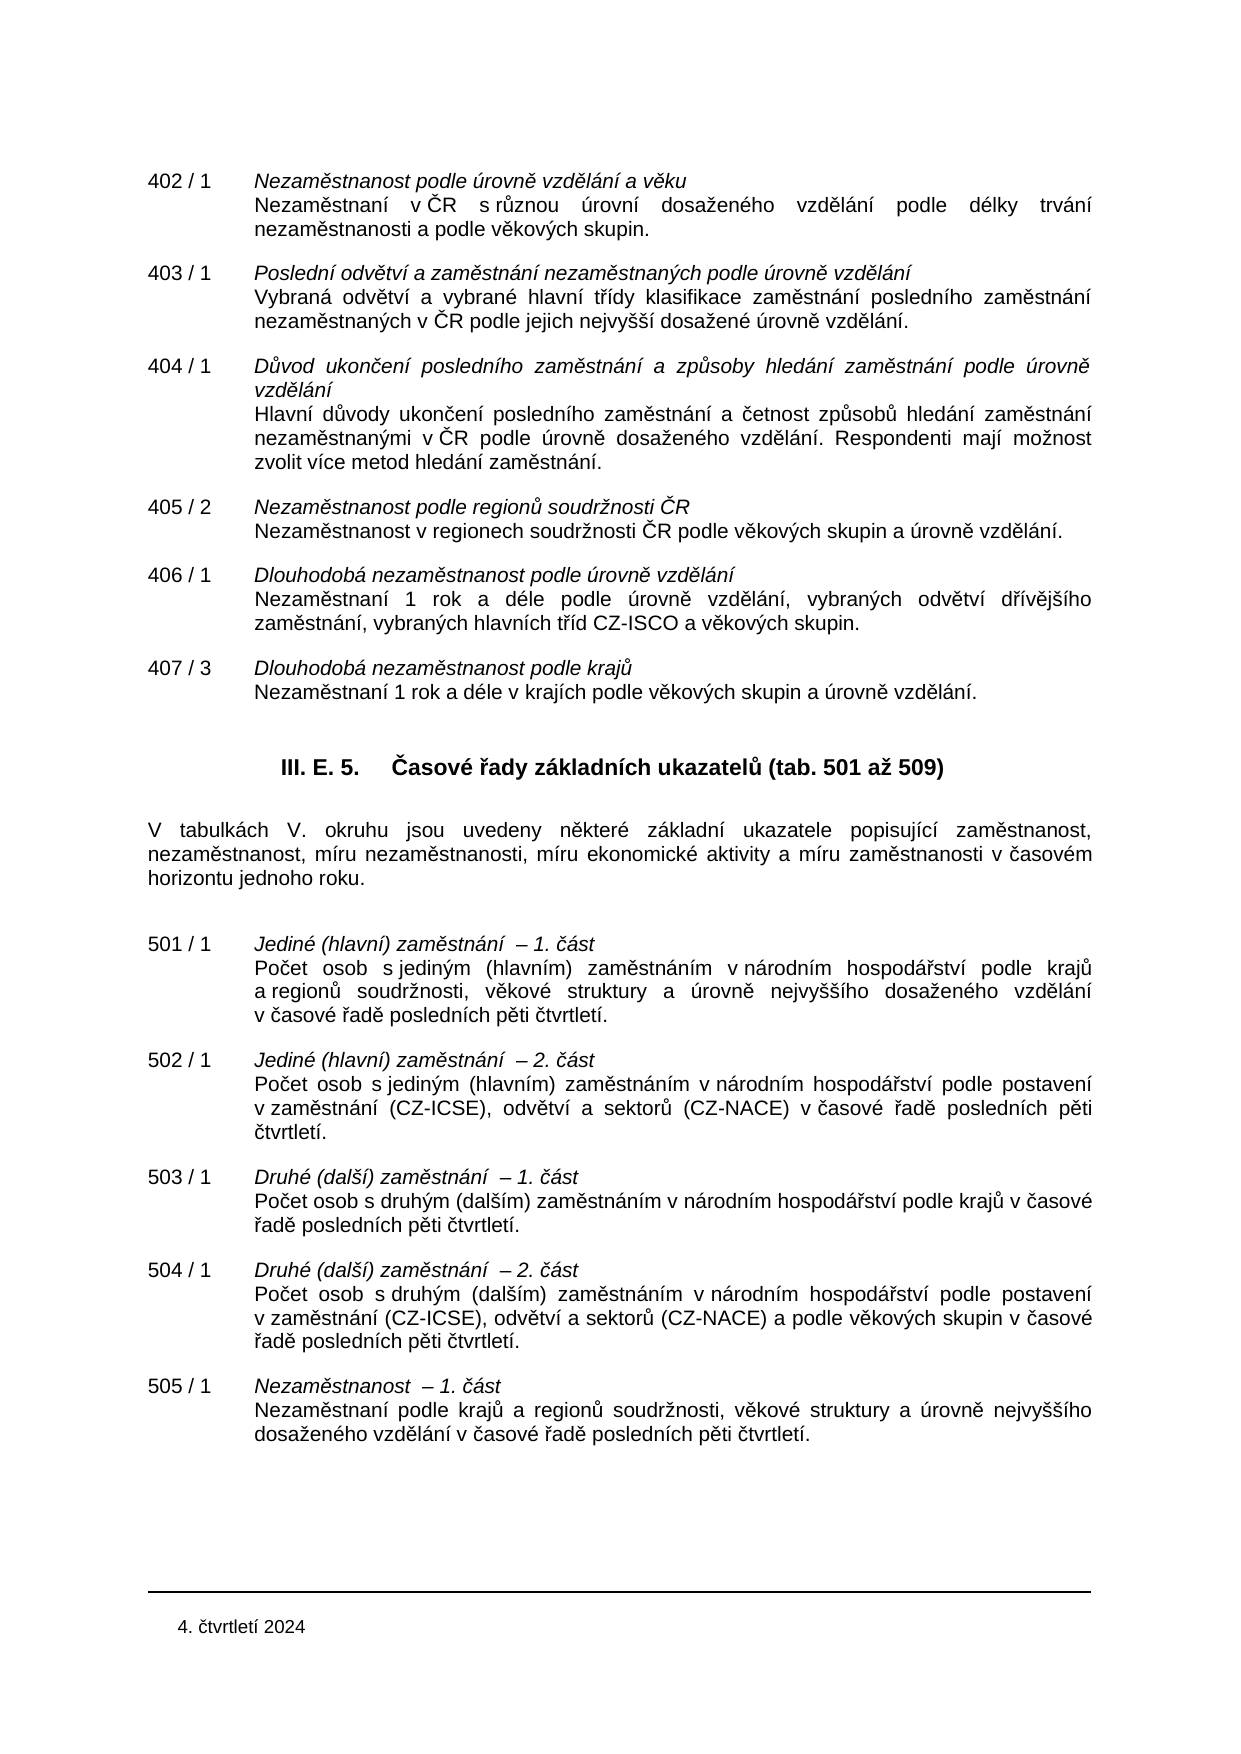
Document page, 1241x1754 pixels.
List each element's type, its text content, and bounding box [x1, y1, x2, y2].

text Nezaměstnaní 1 rok a déle v krajích podle věkových skupin a úrovně vzdělání. [148, 680, 1092, 704]
text Nezaměstnanost v regionech soudržnosti ČR podle věkových skupin a úrovně vzdělání. [254, 518, 1092, 542]
text Počet osob s jediným (hlavním) zaměstnáním v národním hospodářství podle postavení v zaměstnání (CZ-ICSE), odvětví a sektorů (CZ-NACE) v časové řadě posledních pěti čtvrtletí. [254, 1072, 1092, 1144]
text Počet osob s druhým (dalším) zaměstnáním v národním hospodářství podle postavení v zaměstnání (CZ-ICSE), odvětví a sektorů (CZ-NACE) a podle věkových skupin v časové řadě posledních pěti čtvrtletí. [254, 1281, 1092, 1353]
text 405 / 2 Nezaměstnanost podle regionů soudržnosti ČR [148, 494, 1092, 518]
text 502 / 1 Jediné (hlavní) zaměstnání – 2. část [148, 1048, 1092, 1072]
text Hlavní důvody ukončení posledního zaměstnání a četnost způsobů hledání zaměstnání nezaměstnanými v ČR podle úrovně dosaženého vzdělání. Respondenti mají možnost zvolit více metod hledání zaměstnání. [254, 402, 1092, 474]
text 406 / 1 Dlouhodobá nezaměstnanost podle úrovně vzdělání [148, 563, 1092, 587]
text 403 / 1 Poslední odvětví a zaměstnání nezaměstnaných podle úrovně vzdělání [148, 261, 1092, 285]
list Časové řady základních ukazatelů (tab. 501 až 509) [281, 754, 1092, 780]
text 504 / 1 Druhé (další) zaměstnání – 2. část [148, 1257, 1092, 1281]
text Nezaměstnaní 1 rok a déle podle úrovně vzdělání, vybraných odvětví dřívějšího zaměstnání, vybraných hlavních tříd CZ-ISCO a věkových skupin. [254, 587, 1092, 635]
text Počet osob s jediným (hlavním) zaměstnáním v národním hospodářství podle krajů a regionů soudržnosti, věkové struktury a úrovně nejvyššího dosaženého vzdělání v časové řadě posledních pěti čtvrtletí. [254, 955, 1092, 1027]
text 501 / 1 Jediné (hlavní) zaměstnání – 1. část [148, 931, 1092, 955]
text 404 / 1 Důvod ukončení posledního zaměstnání a způsoby hledání zaměstnání podle úrovně vzdělání [148, 354, 1092, 402]
text Nezaměstnaní v ČR s různou úrovní dosaženého vzdělání podle délky trvání nezaměstnanosti a podle věkových skupin. [254, 192, 1092, 240]
text Počet osob s druhým (dalším) zaměstnáním v národním hospodářství podle krajů v časové řadě posledních pěti čtvrtletí. [254, 1189, 1092, 1237]
text 503 / 1 Druhé (další) zaměstnání – 1. část [148, 1165, 1092, 1189]
text 407 / 3 Dlouhodobá nezaměstnanost podle krajů [148, 656, 1092, 680]
text Vybraná odvětví a vybrané hlavní třídy klasifikace zaměstnání posledního zaměstnání nezaměstnaných v ČR podle jejich nejvyšší dosažené úrovně vzdělání. [254, 285, 1092, 333]
text V tabulkách V. okruhu jsou uvedeny některé základní ukazatele popisující zaměstnanost, nezaměstnanost, míru nezaměstnanosti, míru ekonomické aktivity a míru zaměstnanosti v časovém horizontu jednoho roku. [148, 818, 1092, 890]
text Nezaměstnaní podle krajů a regionů soudržnosti, věkové struktury a úrovně nejvyššího dosaženého vzdělání v časové řadě posledních pěti čtvrtletí. [254, 1398, 1092, 1446]
text 402 / 1 Nezaměstnanost podle úrovně vzdělání a věku [148, 168, 1092, 192]
text 505 / 1 Nezaměstnanost – 1. část [148, 1374, 1092, 1398]
